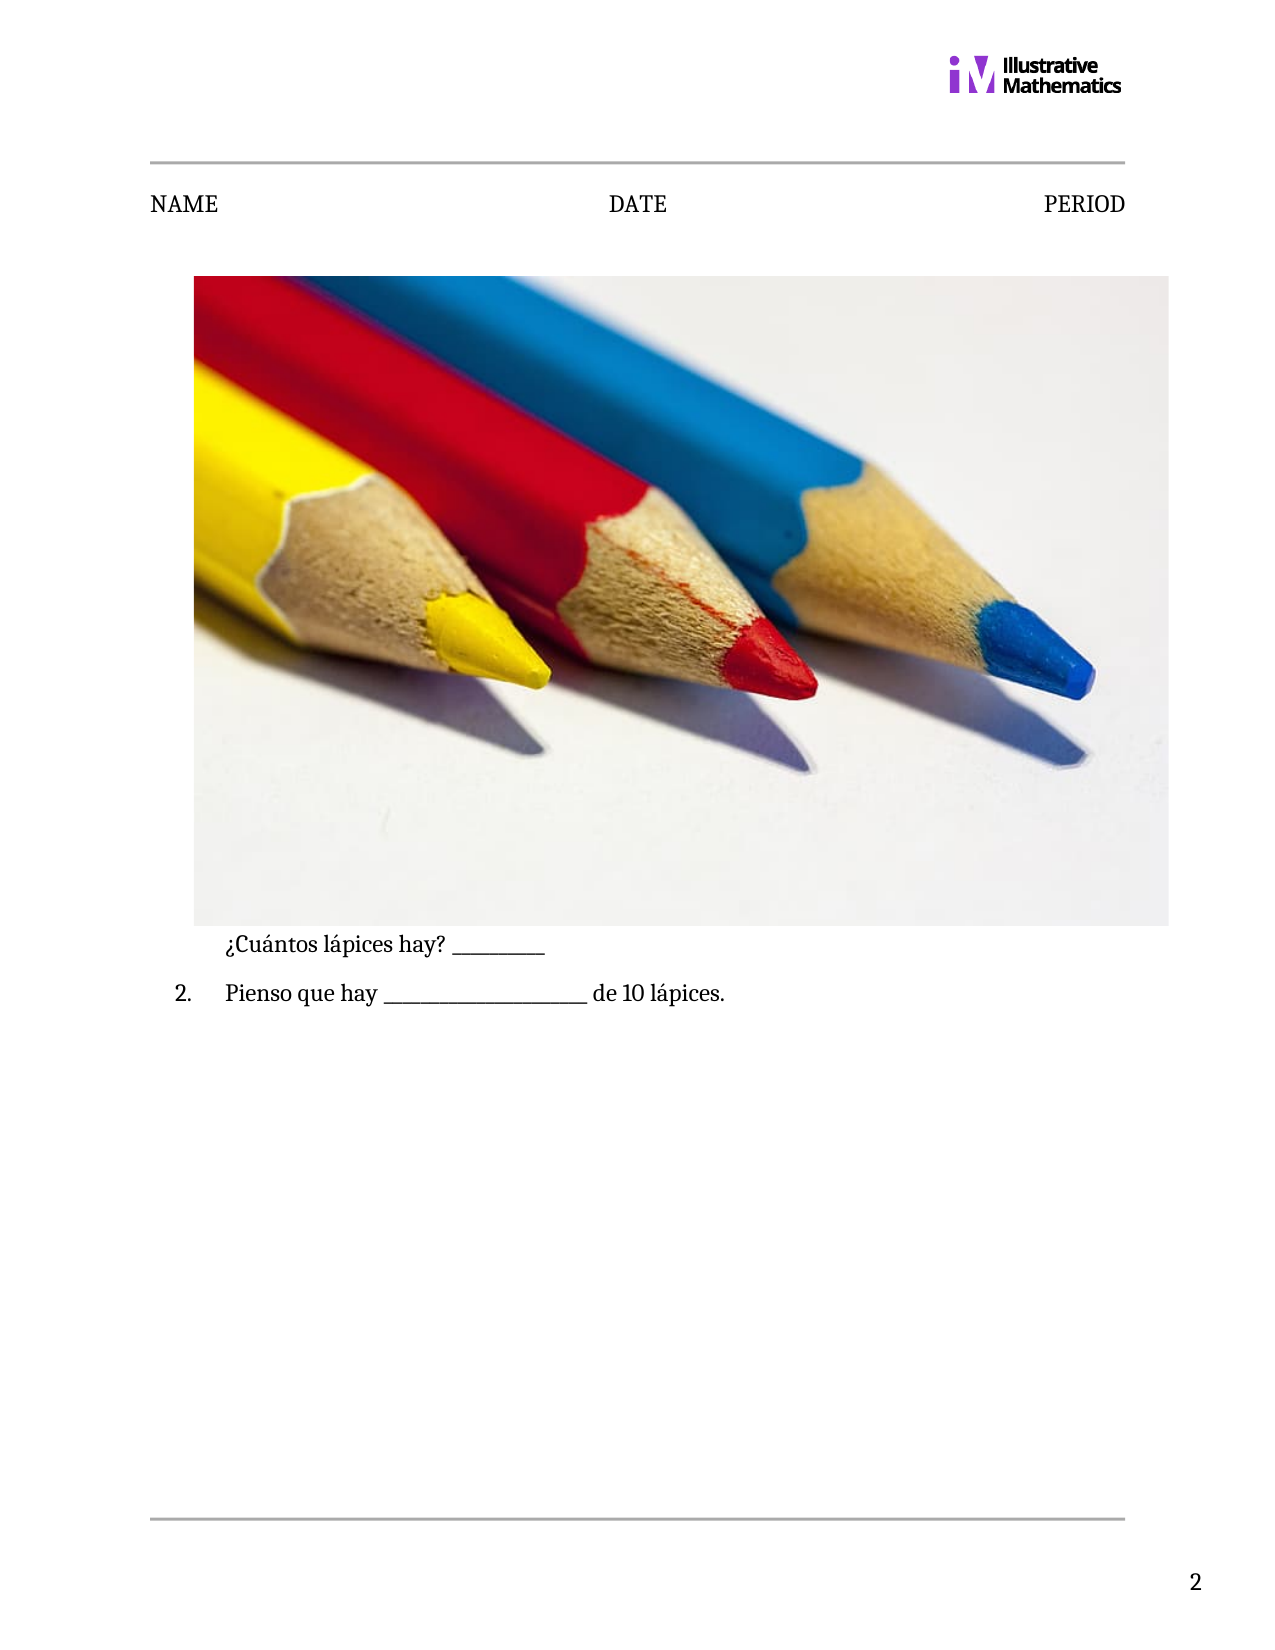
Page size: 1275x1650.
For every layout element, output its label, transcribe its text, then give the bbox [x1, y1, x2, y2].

picture [193, 276, 1169, 926]
list ¿Cuántos lápices hay? __________ [175, 929, 1125, 958]
picture [949, 55, 1121, 93]
list Pienso que hay ______________________ de 10 lápices. [175, 979, 1125, 1008]
